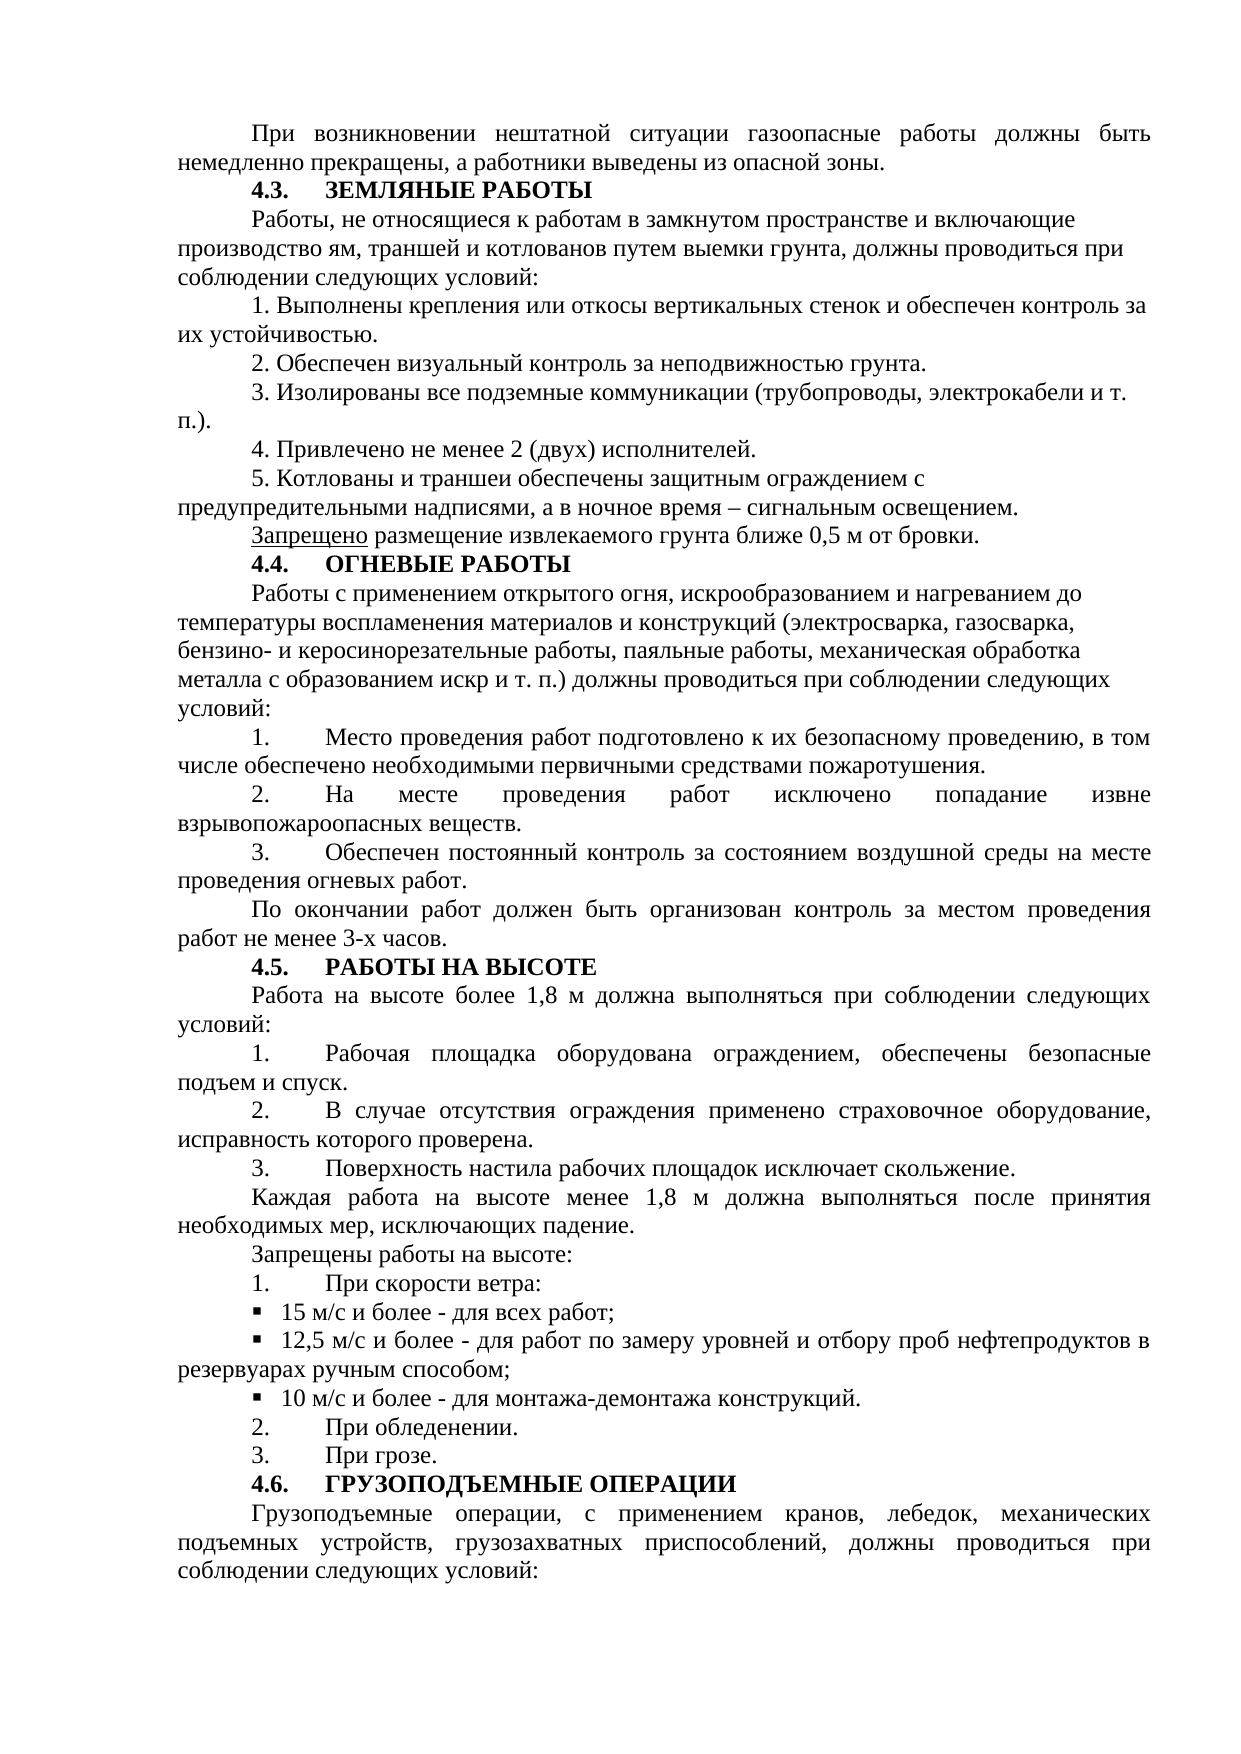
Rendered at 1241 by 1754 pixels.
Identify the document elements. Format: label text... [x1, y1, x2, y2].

text 4.5. РАБОТЫ НА ВЫСОТЕ [177, 952, 1152, 981]
list Поверхность настила рабочих площадок исключает скольжение. [177, 1153, 1152, 1182]
list 12,5 м/с и более - для работ по замеру уровней и отбору проб нефтепродуктов в резервуарах ручным способом; [177, 1326, 1152, 1383]
list При скорости ветра: [177, 1268, 1152, 1297]
text При возникновении нештатной ситуации газоопасные работы должны быть немедленно прекращены, а работники выведены из опасной зоны. [177, 118, 1152, 176]
list 15 м/с и более - для всех работ; [177, 1297, 1152, 1326]
text 1. Выполнены крепления или откосы вертикальных стенок и обеспечен контроль за их устойчивостью. [177, 291, 1152, 348]
list При грозе. [177, 1441, 1152, 1469]
text 5. Котлованы и траншеи обеспечены защитным ограждением с предупредительными надписями, а в ночное время – сигнальным освещением. [177, 463, 1152, 521]
text Каждая работа на высоте менее 1,8 м должна выполняться после принятия необходимых мер, исключающих падение. [177, 1182, 1152, 1239]
list ЗЕМЛЯНЫЕ РАБОТЫ [177, 176, 1152, 204]
list Обеспечен постоянный контроль за состоянием воздушной среды на месте проведения огневых работ. [177, 837, 1152, 894]
list Рабочая площадка оборудована ограждением, обеспечены безопасные подъем и спуск. [177, 1038, 1152, 1096]
list На месте проведения работ исключено попадание извне взрывопожароопасных веществ. [177, 779, 1152, 837]
text Запрещены работы на высоте: [177, 1239, 1152, 1268]
text По окончании работ должен быть организован контроль за местом проведения работ не менее 3-х часов. [177, 894, 1152, 952]
text Запрещено размещение извлекаемого грунта ближе 0,5 м от бровки. [177, 521, 1152, 549]
text 4. Привлечено не менее 2 (двух) исполнителей. [177, 434, 1152, 463]
list 10 м/с и более - для монтажа-демонтажа конструкций. [177, 1383, 1152, 1412]
text 4.6. ГРУЗОПОДЪЕМНЫЕ ОПЕРАЦИИ [177, 1469, 1152, 1498]
text Работа на высоте более 1,8 м должна выполняться при соблюдении следующих условий: [177, 981, 1152, 1038]
text 4.4. ОГНЕВЫЕ РАБОТЫ [177, 549, 1152, 578]
list При обледенении. [177, 1412, 1152, 1441]
text 3. Изолированы все подземные коммуникации (трубопроводы, электрокабели и т. п.). [177, 377, 1152, 434]
text Работы, не относящиеся к работам в замкнутом пространстве и включающие производство ям, траншей и котлованов путем выемки грунта, должны проводиться при соблюдении следующих условий: [177, 204, 1152, 291]
list В случае отсутствия ограждения применено страховочное оборудование, исправность которого проверена. [177, 1096, 1152, 1153]
list Место проведения работ подготовлено к их безопасному проведению, в том числе обеспечено необходимыми первичными средствами пожаротушения. [177, 722, 1152, 779]
text 2. Обеспечен визуальный контроль за неподвижностью грунта. [177, 348, 1152, 377]
text Работы с применением открытого огня, искрообразованием и нагреванием до температуры воспламенения материалов и конструкций (электросварка, газосварка, бензино- и керосинорезательные работы, паяльные работы, механическая обработка металла с образованием искр и т. п.) должны проводиться при соблюдении следующих условий: [177, 578, 1152, 722]
text Грузоподъемные операции, с применением кранов, лебедок, механических подъемных устройств, грузозахватных приспособлений, должны проводиться при соблюдении следующих условий: [177, 1498, 1152, 1584]
